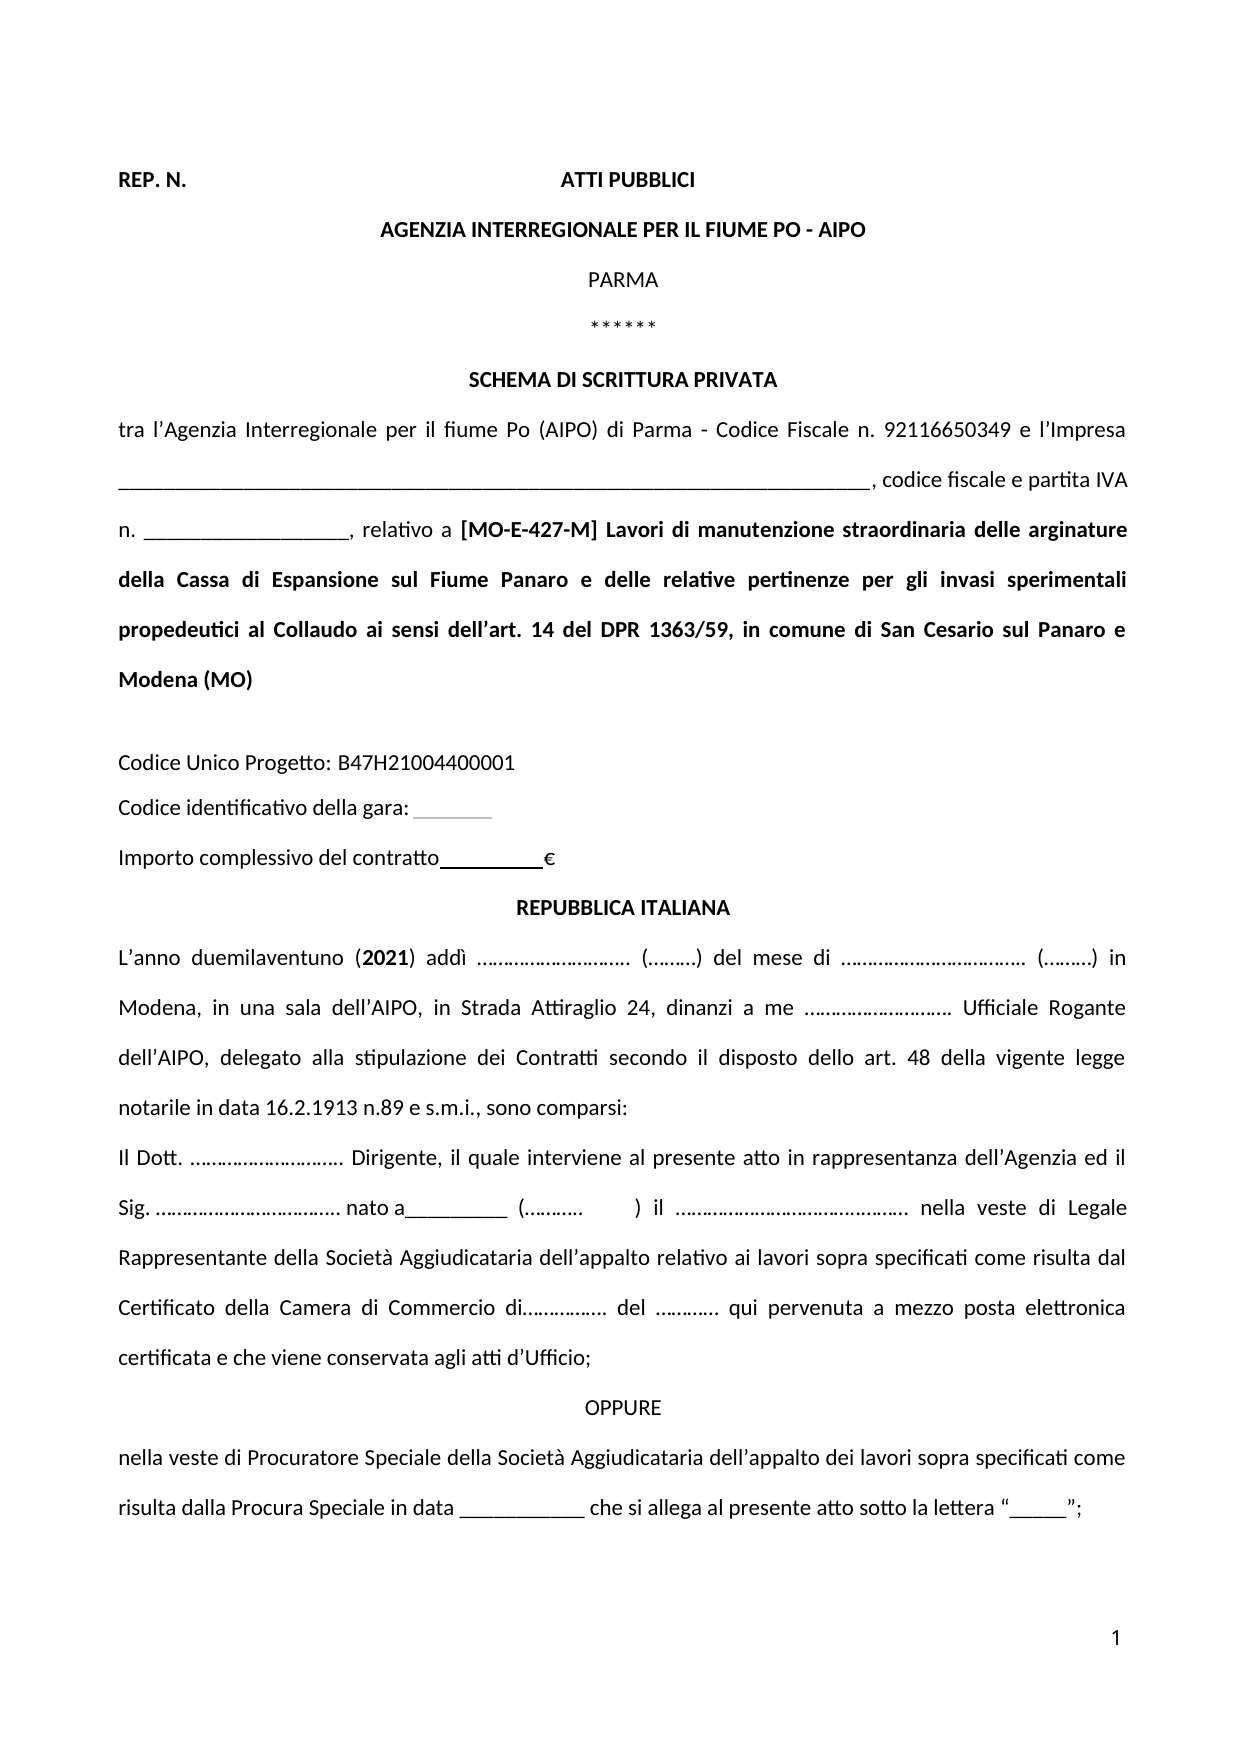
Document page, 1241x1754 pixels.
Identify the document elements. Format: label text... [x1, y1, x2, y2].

text AGENZIA INTERREGIONALE PER IL FIUME PO - AIPO [118, 198, 1128, 248]
text L’anno duemilaventuno (2021) addì ……………………….. (………) del mese di …………………………….. (………) in Modena, in una sala dell’AIPO, in Strada Attiraglio 24, dinanzi a me ………………………. Ufficiale Rogante dell’AIPO, delegato alla stipulazione dei Contratti secondo il disposto dello art. 48 della vigente legge notarile in data 16.2.1913 n.89 e s.m.i., sono comparsi: [118, 926, 1128, 1126]
text tra l’Agenzia Interregionale per il fiume Po (AIPO) di Parma - Codice Fiscale n. 92116650349 e l’Impresa __________________________________________________________________, codice fiscale e partita IVA n. __________________, relativo a [MO-E-427-M] Lavori di manutenzione straordinaria delle arginature della Cassa di Espansione sul Fiume Panaro e delle relative pertinenze per gli invasi sperimentali propedeutici al Collaudo ai sensi dell’art. 14 del DPR 1363/59, in comune di San Cesario sul Panaro e Modena (MO) [118, 398, 1128, 698]
text ****** [118, 298, 1128, 348]
text Importo complessivo del contratto € [118, 826, 1128, 876]
subtitle REP. N. ATTI PUBBLICI [118, 148, 1128, 198]
text Il Dott. ……………………….. Dirigente, il quale interviene al presente atto in rappresentanza dell’Agenzia ed il Sig. …………………………….. nato a_________ (……….. ) il ……………………………..……… nella veste di Legale Rappresentante della Società Aggiudicataria dell’appalto relativo ai lavori sopra specificati come risulta dal Certificato della Camera di Commercio di……………. del ………… qui pervenuta a mezzo posta elettronica certificata e che viene conservata agli atti d’Ufficio; [118, 1126, 1128, 1376]
text Codice identificativo della gara: [118, 776, 1128, 826]
text nella veste di Procuratore Speciale della Società Aggiudicataria dell’appalto dei lavori sopra specificati come risulta dalla Procura Speciale in data ___________ che si allega al presente atto sotto la lettera “_____”; [118, 1426, 1128, 1526]
text PARMA [118, 248, 1128, 298]
text OPPURE [118, 1376, 1128, 1426]
text SCHEMA DI SCRITTURA PRIVATA [118, 348, 1128, 398]
text Codice Unico Progetto: B47H21004400001 [118, 748, 1104, 776]
text REPUBBLICA ITALIANA [118, 876, 1128, 926]
